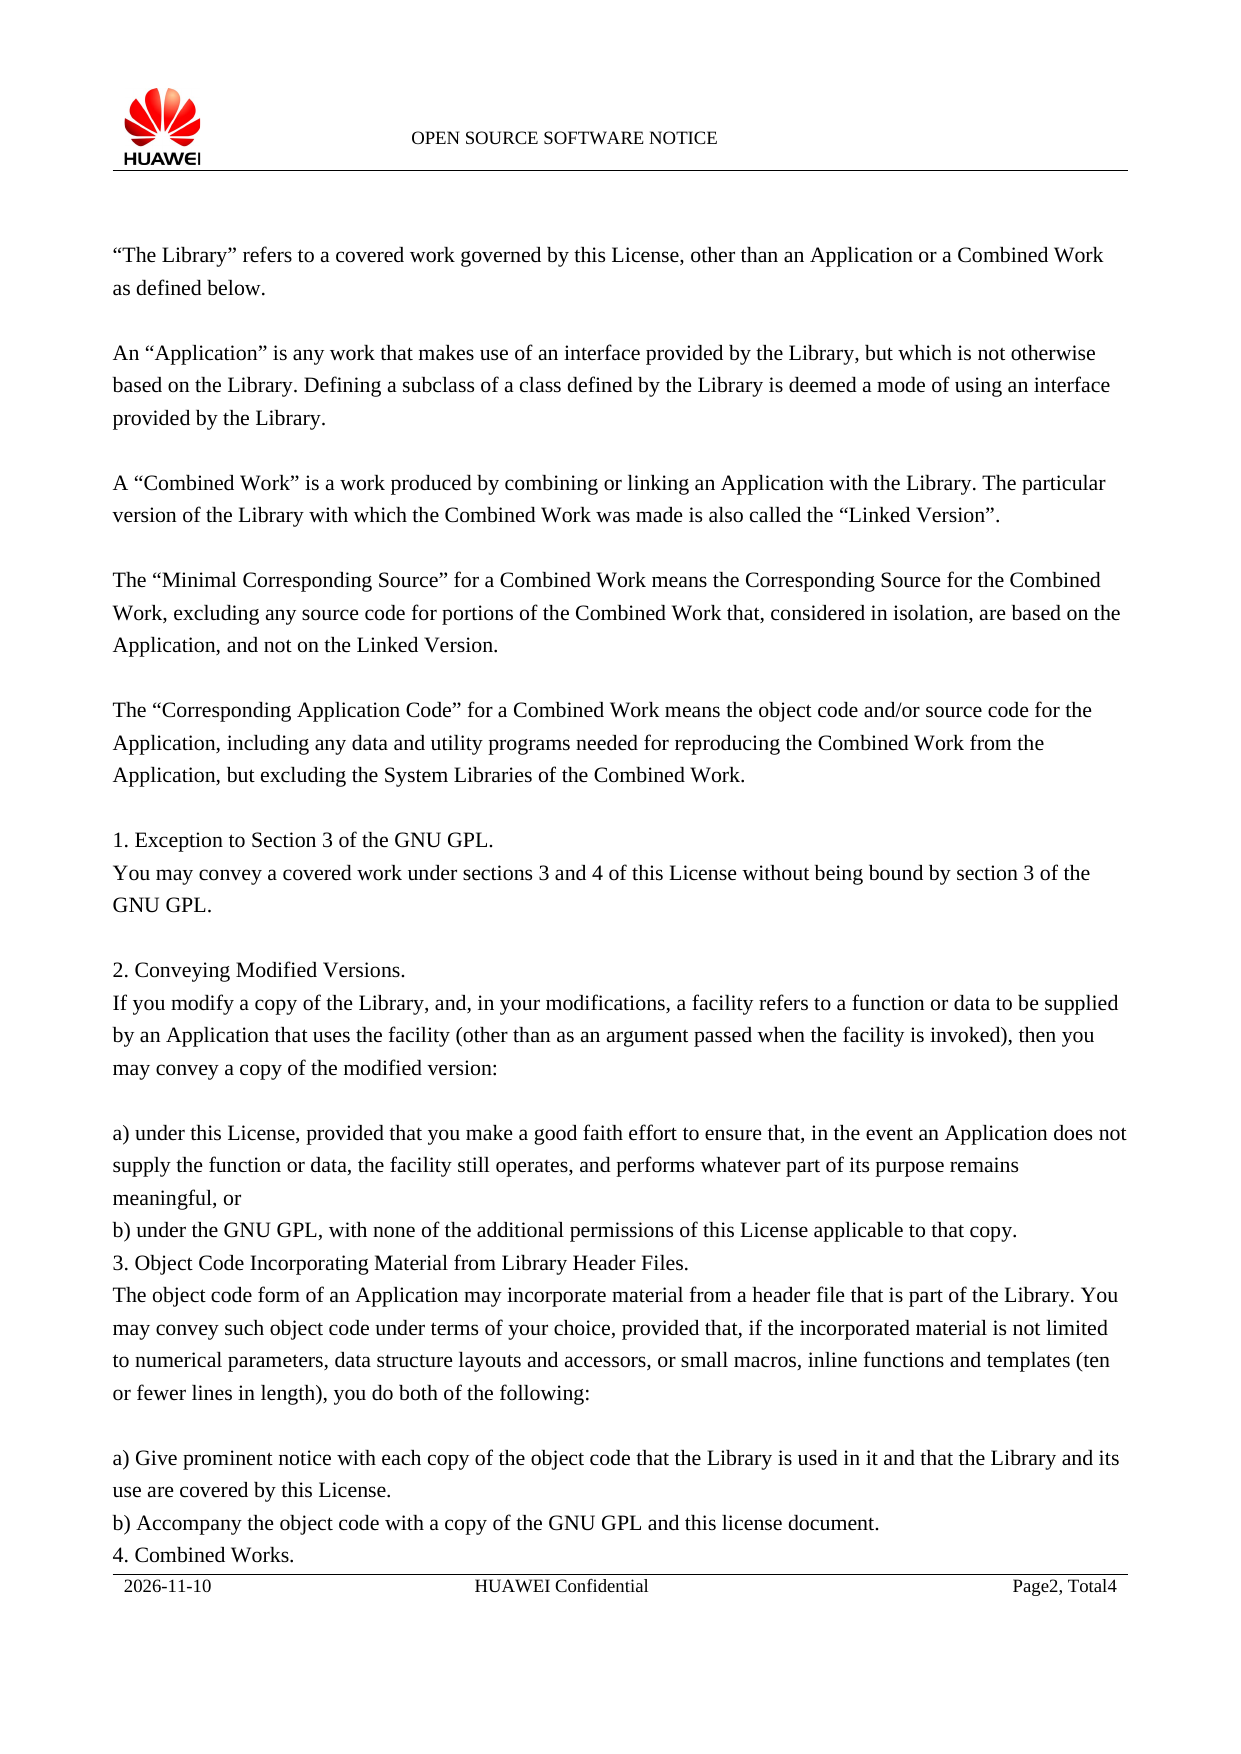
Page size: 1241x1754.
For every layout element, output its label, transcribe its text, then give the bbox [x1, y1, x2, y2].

picture [124, 88, 201, 165]
